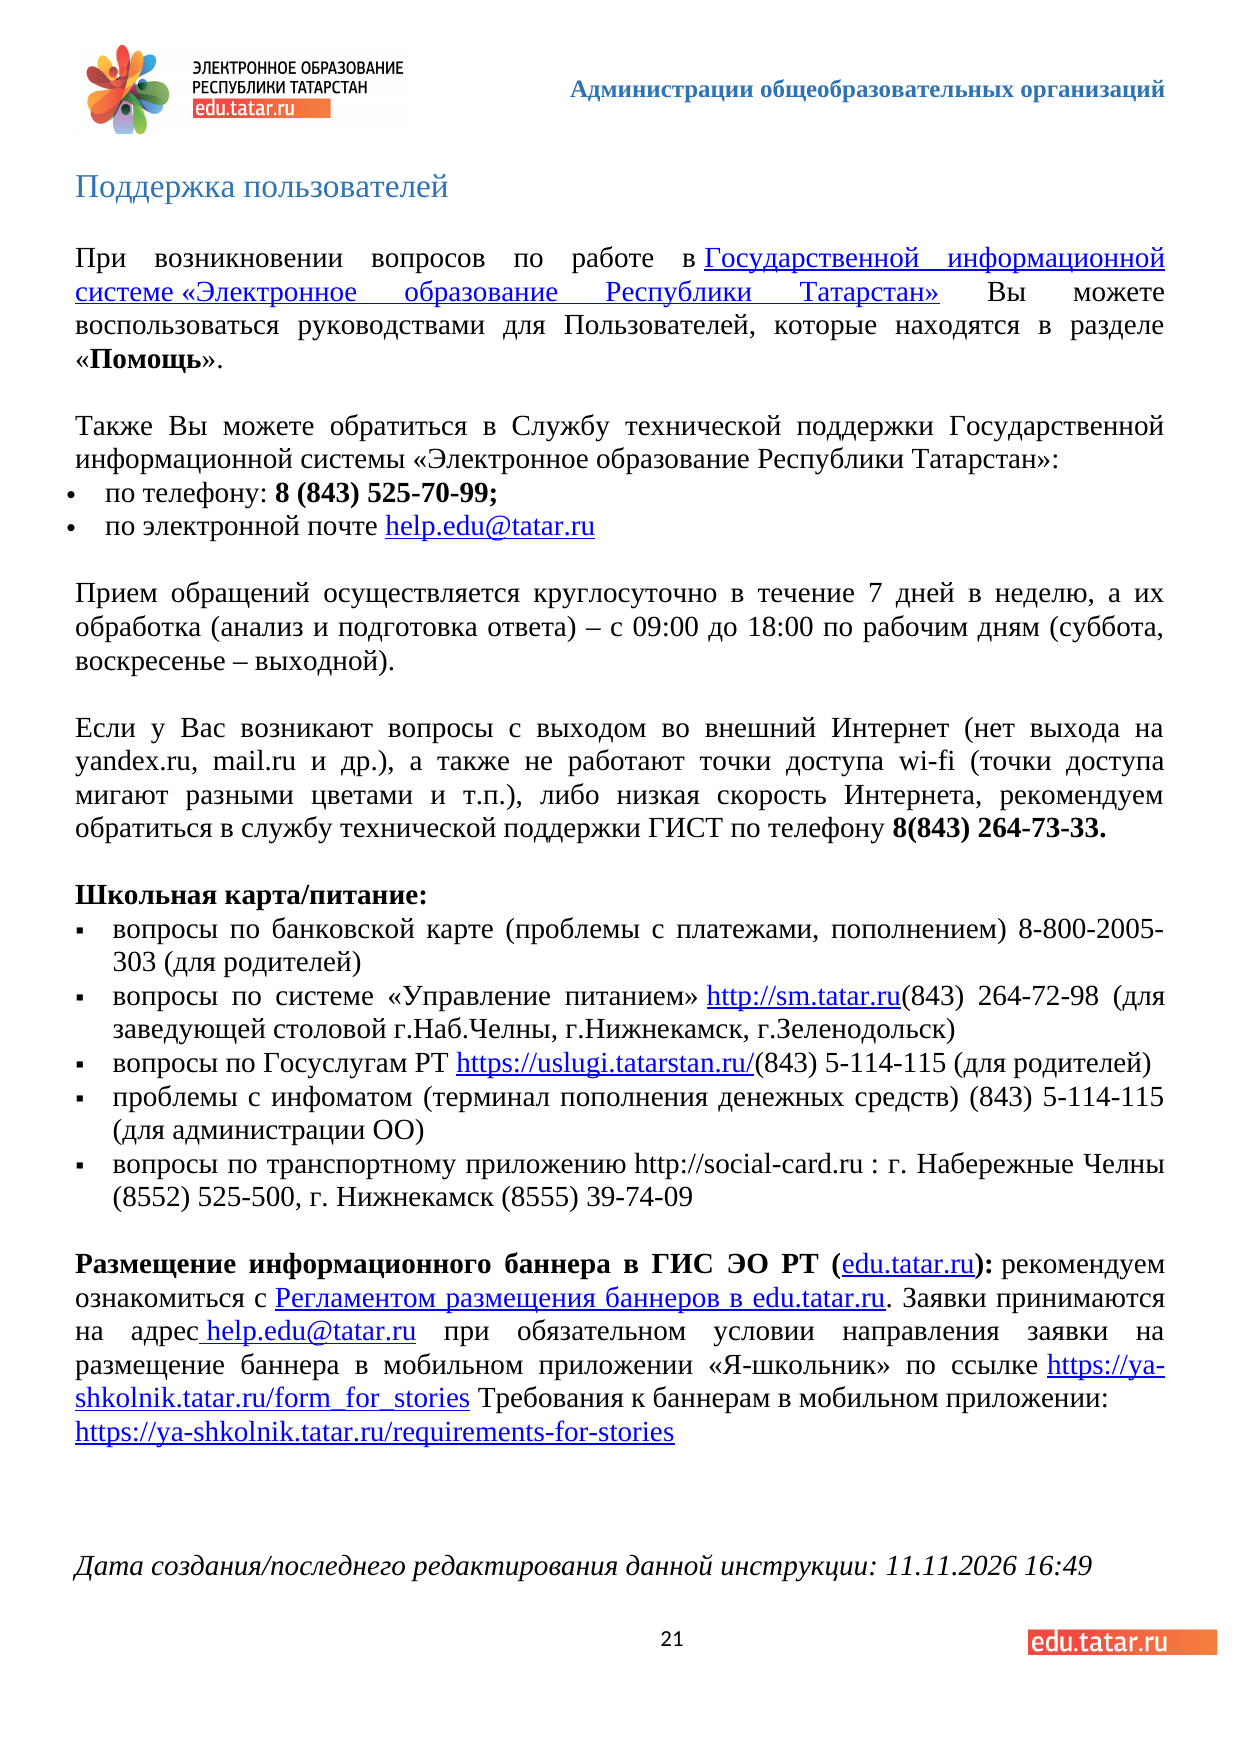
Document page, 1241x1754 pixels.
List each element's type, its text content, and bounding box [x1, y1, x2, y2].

text Также Вы можете обратиться в Службу технической поддержки Государственной информационной системы «Электронное образование Республики Татарстан»: [75, 408, 1165, 475]
text Если у Вас возникают вопросы с выходом во внешний Интернет (нет выхода на yandex.ru, mail.ru и др.), а также не работают точки доступа wi-fi (точки доступа мигают разными цветами и т.п.), либо низкая скорость Интернета, рекомендуем обратиться в службу технической поддержки ГИСТ по телефону 8(843) 264-73-33. [75, 710, 1165, 844]
list вопросы по банковской карте (проблемы с платежами, пополнением) 8-800-2005-303 (для родителей) [75, 911, 1165, 978]
subtitle Поддержка пользователей [75, 166, 1165, 204]
text Прием обращений осуществляется круглосуточно в течение 7 дней в неделю, а их обработка (анализ и подготовка ответа) – с 09:00 до 18:00 по рабочим дням (суббота, воскресенье – выходной). [75, 576, 1165, 676]
text Размещение информационного баннера в ГИС ЭО РТ (edu.tatar.ru): рекомендуем ознакомиться с Регламентом размещения баннеров в edu.tatar.ru. Заявки принимаются на адрес help.edu@tatar.ru при обязательном условии направления заявки на размещение баннера в мобильном приложении «Я-школьник» по ссылке https://ya-shkolnik.tatar.ru/form_for_stories Требования к баннерам в мобильном приложении: [75, 1246, 1165, 1414]
list проблемы с инфоматом (терминал пополнения денежных средств) (843) 5-114-115 (для администрации ОО) [75, 1079, 1165, 1146]
list вопросы по системе «Управление питанием» http://sm.tatar.ru(843) 264-72-98 (для заведующей столовой г.Наб.Челны, г.Нижнекамск, г.Зеленодольск) [75, 978, 1165, 1045]
list Дата создания/последнего редактирования данной инструкции: 28.03.2022 17:26 [75, 1548, 1165, 1582]
text Школьная карта/питание: [75, 877, 1165, 911]
list по телефону: 8 (843) 525-70-99; [67, 475, 1165, 508]
list по электронной почте help.edu@tatar.ru [67, 508, 1165, 542]
picture [1023, 1625, 1218, 1660]
picture [75, 40, 410, 134]
list вопросы по транспортному приложению http://social-card.ru : г. Набережные Челны (8552) 525-500, г. Нижнекамск (8555) 39-74-09 [75, 1146, 1165, 1213]
text https://ya-shkolnik.tatar.ru/requirements-for-stories [75, 1414, 1165, 1448]
text При возникновении вопросов по работе в Государственной информационной системе «Электронное образование Республики Татарстан» Вы можете воспользоваться руководствами для Пользователей, которые находятся в разделе «Помощь». [75, 240, 1165, 374]
list вопросы по Госуслугам РТ https://uslugi.tatarstan.ru/(843) 5-114-115 (для родителей) [75, 1045, 1165, 1079]
